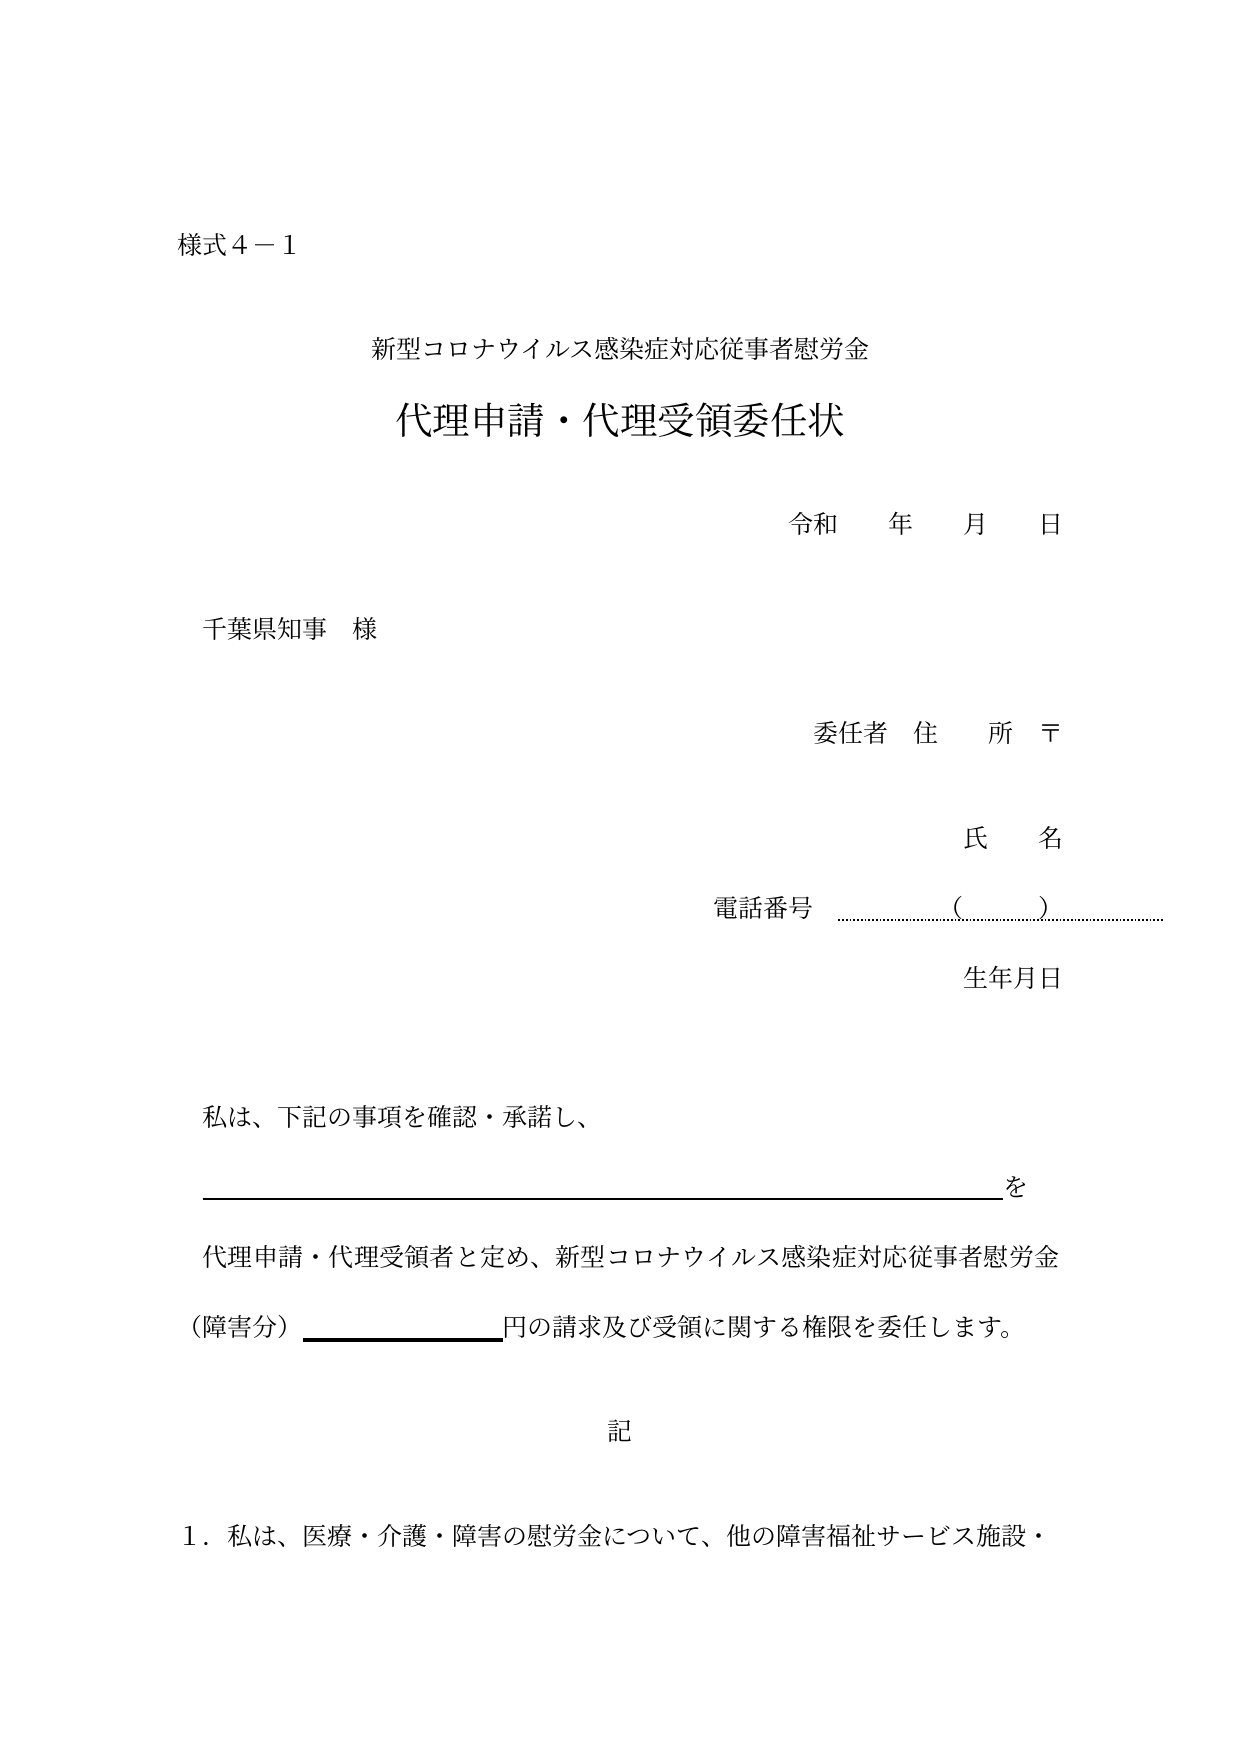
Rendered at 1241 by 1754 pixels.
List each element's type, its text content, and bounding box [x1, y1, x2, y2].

text を [177, 1151, 1063, 1221]
text 氏 名 [177, 802, 1063, 872]
text 委任者 住 所 〒 [177, 697, 1063, 767]
text 千葉県知事 様 [177, 592, 1063, 662]
subtitle 記 [177, 1395, 1063, 1465]
text 電話番号 （ ） [177, 872, 1063, 941]
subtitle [177, 1500, 1063, 1569]
text 令和 年 月 日 [177, 488, 1063, 557]
text 代理申請・代理受領委任状 [177, 383, 1063, 453]
text 代理申請・代理受領者と定め、新型コロナウイルス感染症対応従事者慰労金（障害分） 円の請求及び受領に関する権限を委任します。 [177, 1221, 1063, 1360]
text 生年月日 [177, 941, 1063, 1011]
text 新型コロナウイルス感染症対応従事者慰労金 [177, 313, 1063, 383]
text 私は、下記の事項を確認・承諾し、 [177, 1081, 1063, 1151]
text 様式４－１ [177, 208, 1063, 278]
